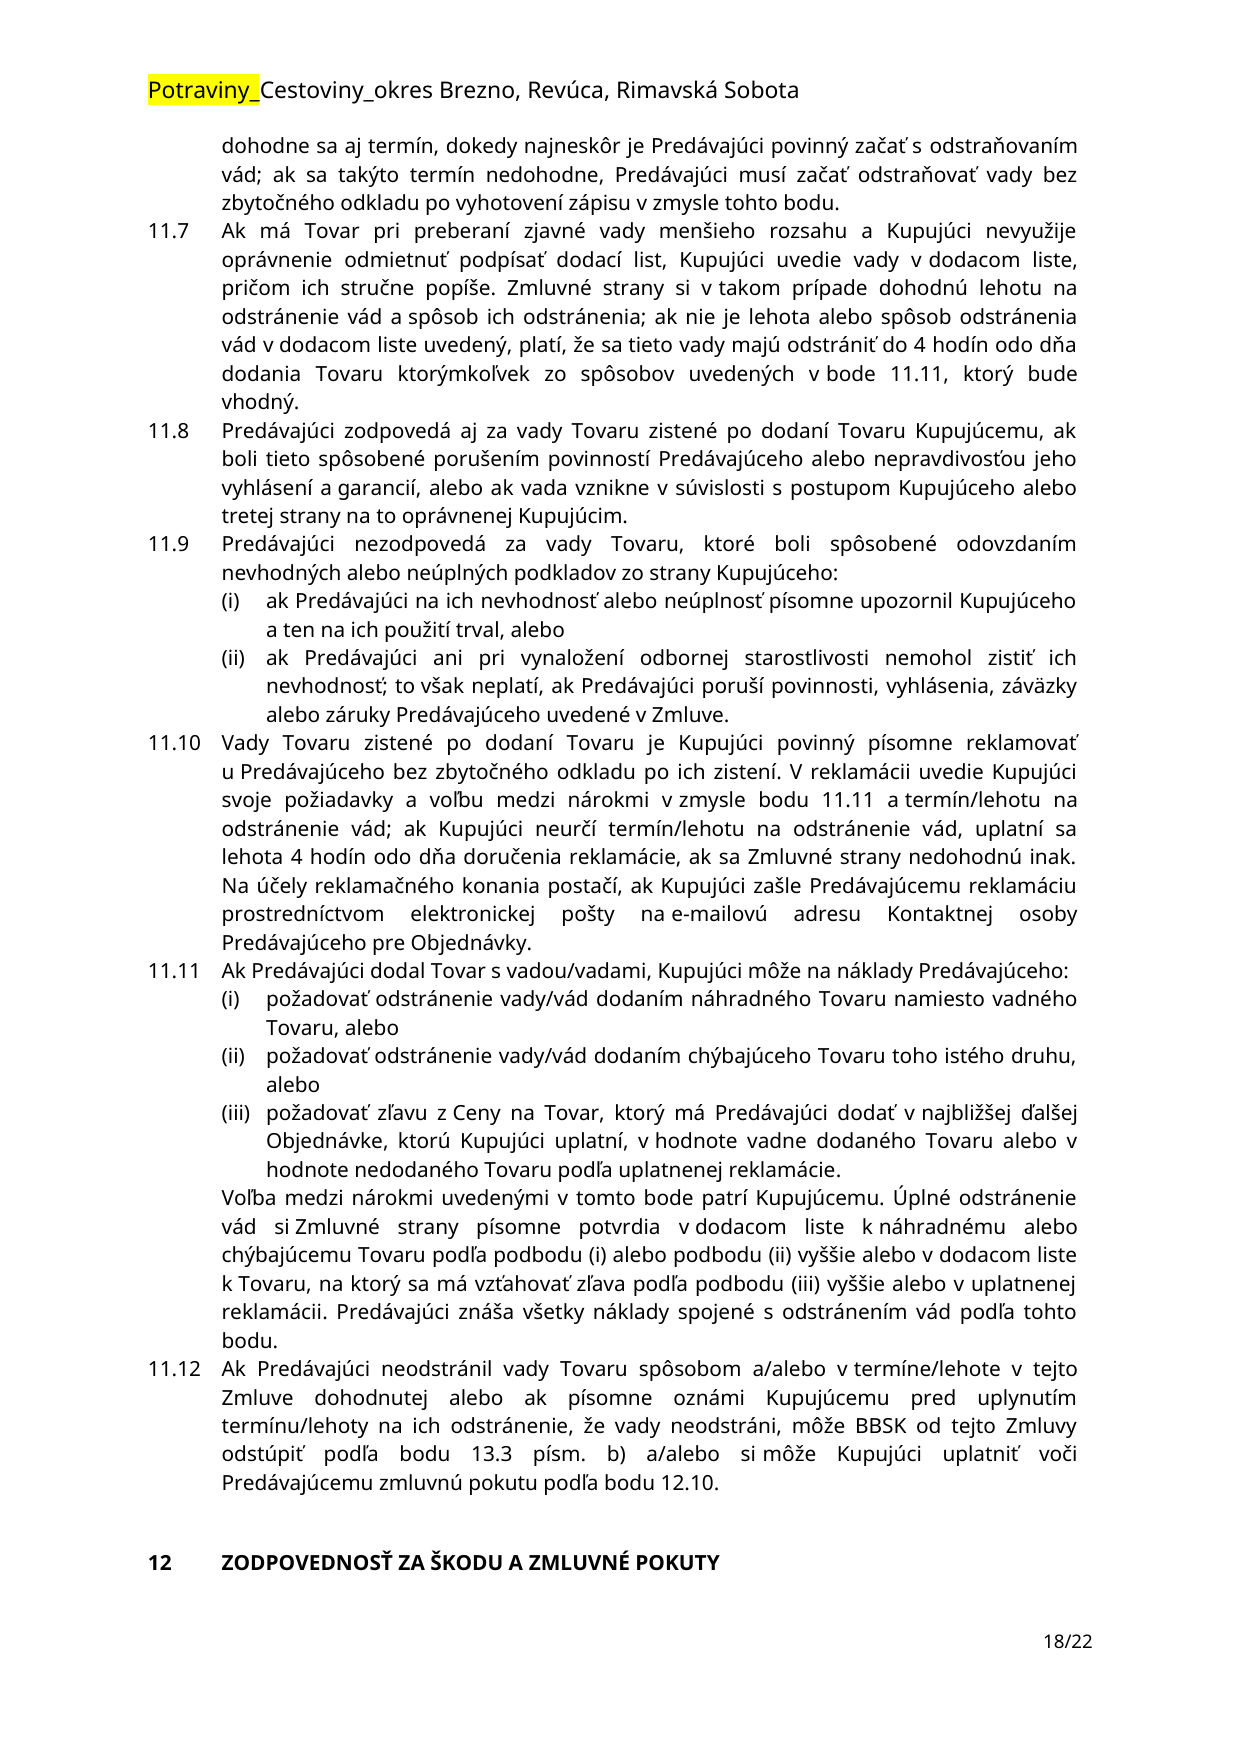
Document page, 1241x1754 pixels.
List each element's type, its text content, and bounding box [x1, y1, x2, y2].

text 11.12 Ak Predávajúci neodstránil vady Tovaru spôsobom a/alebo v termíne/lehote v tejto Zmluve dohodnutej alebo ak písomne oznámi Kupujúcemu pred uplynutím termínu/lehoty na ich odstránenie, že vady neodstráni, môže BBSK od tejto Zmluvy odstúpiť podľa bodu 13.3 písm. b) a/alebo si môže Kupujúci uplatniť voči Predávajúcemu zmluvnú pokutu podľa bodu 12.10. [148, 1354, 1078, 1496]
list požadovať odstránenie vady/vád dodaním chýbajúceho Tovaru toho istého druhu, alebo [221, 1041, 1078, 1098]
text (i) ak Predávajúci na ich nevhodnosť alebo neúplnosť písomne upozornil Kupujúceho a ten na ich použití trval, alebo [221, 586, 1078, 643]
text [148, 131, 1078, 217]
list požadovať zľavu z Ceny na Tovar, ktorý má Predávajúci dodať v najbližšej ďalšej Objednávke, ktorú Kupujúci uplatní, v hodnote vadne dodaného Tovaru alebo v hodnote nedodaného Tovaru podľa uplatnenej reklamácie. [221, 1098, 1078, 1183]
text 11.8 Predávajúci zodpovedá aj za vady Tovaru zistené po dodaní Tovaru Kupujúcemu, ak boli tieto spôsobené porušením povinností Predávajúceho alebo nepravdivosťou jeho vyhlásení a garancií, alebo ak vada vznikne v súvislosti s postupom Kupujúceho alebo tretej strany na to oprávnenej Kupujúcim. [148, 416, 1078, 529]
text Voľba medzi nárokmi uvedenými v tomto bode patrí Kupujúcemu. Úplné odstránenie vád si Zmluvné strany písomne potvrdia v dodacom liste k náhradnému alebo chýbajúcemu Tovaru podľa podbodu (i) alebo podbodu (ii) vyššie alebo v dodacom liste k Tovaru, na ktorý sa má vzťahovať zľava podľa podbodu (iii) vyššie alebo v uplatnenej reklamácii. Predávajúci znáša všetky náklady spojené s odstránením vád podľa tohto bodu. [221, 1183, 1078, 1354]
text 11.11 Ak Predávajúci dodal Tovar s vadou/vadami, Kupujúci môže na náklady Predávajúceho: [148, 956, 1078, 984]
text 11.7 Ak má Tovar pri preberaní zjavné vady menšieho rozsahu a Kupujúci nevyužije oprávnenie odmietnuť podpísať dodací list, Kupujúci uvedie vady v dodacom liste, pričom ich stručne popíše. Zmluvné strany si v takom prípade dohodnú lehotu na odstránenie vád a spôsob ich odstránenia; ak nie je lehota alebo spôsob odstránenia vád v dodacom liste uvedený, platí, že sa tieto vady majú odstrániť do 4 hodín odo dňa dodania Tovaru ktorýmkoľvek zo spôsobov uvedených v bode 11.11, ktorý bude vhodný. [148, 217, 1078, 416]
list ZODPOVEDNOSŤ ZA ŠKODU A ZMLUVNÉ POKUTY [148, 1548, 1078, 1577]
text 11.9 Predávajúci nezodpovedá za vady Tovaru, ktoré boli spôsobené odovzdaním nevhodných alebo neúplných podkladov zo strany Kupujúceho: [148, 529, 1078, 586]
text (ii) ak Predávajúci ani pri vynaložení odbornej starostlivosti nemohol zistiť ich nevhodnosť; to však neplatí, ak Predávajúci poruší povinnosti, vyhlásenia, záväzky alebo záruky Predávajúceho uvedené v Zmluve. [221, 643, 1078, 728]
text 11.10 Vady Tovaru zistené po dodaní Tovaru je Kupujúci povinný písomne reklamovať u Predávajúceho bez zbytočného odkladu po ich zistení. V reklamácii uvedie Kupujúci svoje požiadavky a voľbu medzi nárokmi v zmysle bodu 11.11 a termín/lehotu na odstránenie vád; ak Kupujúci neurčí termín/lehotu na odstránenie vád, uplatní sa lehota 4 hodín odo dňa doručenia reklamácie, ak sa Zmluvné strany nedohodnú inak. Na účely reklamačného konania postačí, ak Kupujúci zašle Predávajúcemu reklamáciu prostredníctvom elektronickej pošty na e-mailovú adresu Kontaktnej osoby Predávajúceho pre Objednávky. [148, 728, 1078, 956]
list požadovať odstránenie vady/vád dodaním náhradného Tovaru namiesto vadného Tovaru, alebo [221, 984, 1078, 1041]
